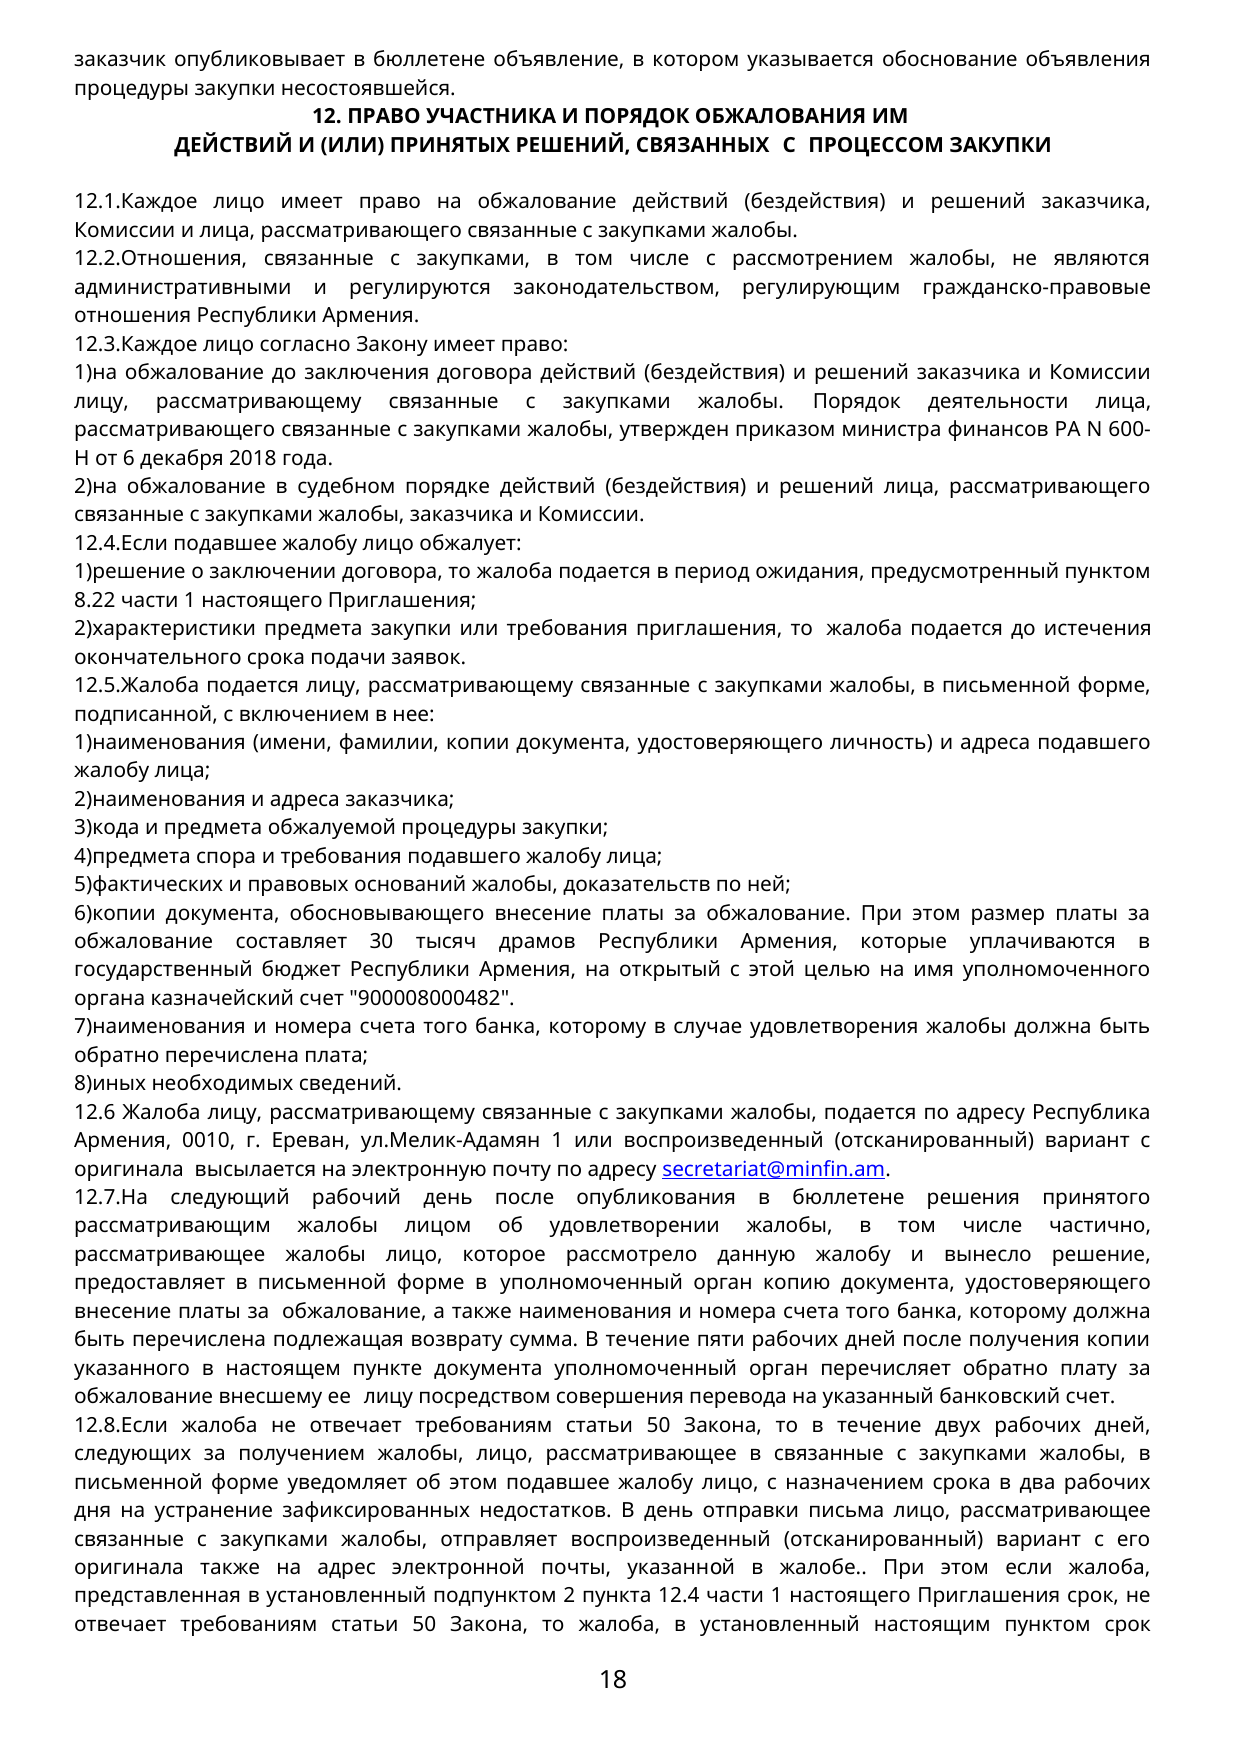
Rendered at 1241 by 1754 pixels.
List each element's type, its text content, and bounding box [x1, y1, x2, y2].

text 12.5.Жалоба подается лицу, рассматривающему связанные с закупками жалобы, в письменной форме, подписанной, с включением в нее: [74, 670, 1152, 727]
text 2)характеристики предмета закупки или требования приглашения, то жалоба подается до истечения окончательного срока подачи заявок. [74, 613, 1152, 670]
text 12.3.Каждое лицо согласно Закону имеет право: [74, 329, 1152, 357]
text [74, 1410, 1152, 1637]
text 12.2.Отношения, связанные с закупками, в том числе с рассмотрением жалобы, не являются административными и регулируются законодательством, регулирующим гражданско-правовые отношения Республики Армения. [74, 243, 1152, 329]
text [74, 44, 1152, 101]
text 6)копии документа, обосновывающего внесение платы за обжалование. При этом размер платы за обжалование составляет 30 тысяч драмов Республики Армения, которые уплачиваются в государственный бюджет Республики Армения, на открытый с этой целью на имя уполномоченного органа казначейский счет "900008000482". [74, 898, 1152, 1011]
text 1)решение о заключении договора, то жалоба подается в период ожидания, предусмотренный пунктом 8.22 части 1 настоящего Приглашения; [74, 556, 1152, 613]
text 5)фактических и правовых оснований жалобы, доказательств по ней; [74, 869, 1152, 898]
text 4)предмета спора и требования подавшего жалобу лица; [74, 841, 1152, 869]
text 12.7.На следующий рабочий день после опубликования в бюллетене решения принятого рассматривающим жалобы лицом об удовлетворении жалобы, в том числе частично, рассматривающее жалобы лицо, которое рассмотрело данную жалобу и вынесло решение, предоставляет в письменной форме в уполномоченный орган копию документа, удостоверяющего внесение платы за обжалование, а также наименования и номера счета того банка, которому должна быть перечислена подлежащая возврату сумма. В течение пяти рабочих дней после получения копии указанного в настоящем пункте документа уполномоченный орган перечисляет обратно плату за обжалование внесшему ее лицу посредством совершения перевода на указанный банковский счет. [74, 1182, 1152, 1410]
text 12.1.Каждое лицо имеет право на обжалование действий (бездействия) и решений заказчика, Комиссии и лица, рассматривающего связанные с закупками жалобы. [74, 187, 1152, 243]
text 8)иных необходимых сведений. [74, 1068, 1152, 1097]
text 2)на обжалование в судебном порядке действий (бездействия) и решений лица, рассматривающего связанные с закупками жалобы, заказчика и Комиссии. [74, 471, 1152, 528]
text 1)наименования (имени, фамилии, копии документа, удостоверяющего личность) и адреса подавшего жалобу лица; [74, 727, 1152, 784]
text 12.6 Жалоба лицу, рассматривающему связанные с закупками жалобы, подается по адресу Республика Армения, 0010, г. Ереван, ул.Мелик-Адамян 1 или воспроизведенный (отсканированный) вариант с оригинала высылается на электронную почту по адресу secretariat@minfin.am. [74, 1097, 1152, 1182]
text 3)кода и предмета обжалуемой процедуры закупки; [74, 812, 1152, 841]
text 7)наименования и номера счета того банка, которому в случае удовлетворения жалобы должна быть обратно перечислена плата; [74, 1011, 1152, 1068]
text 2)наименования и адреса заказчика; [74, 784, 1152, 812]
text 12. ПРАВО УЧАСТНИКА И ПОРЯДОК ОБЖАЛОВАНИЯ ИМ ДЕЙСТВИЙ И (ИЛИ) ПРИНЯТЫХ РЕШЕНИЙ, СВЯЗАННЫХ С ПРОЦЕССОМ ЗАКУПКИ [133, 101, 1093, 158]
text 12.4.Если подавшее жалобу лицо обжалует: [74, 528, 1152, 556]
text 1)на обжалование до заключения договора действий (бездействия) и решений заказчика и Комиссии лицу, рассматривающему связанные с закупками жалобы. Порядок деятельности лица, рассматривающего связанные с закупками жалобы, утвержден приказом министра финансов РА N 600-Н от 6 декабря 2018 года. [74, 357, 1152, 471]
